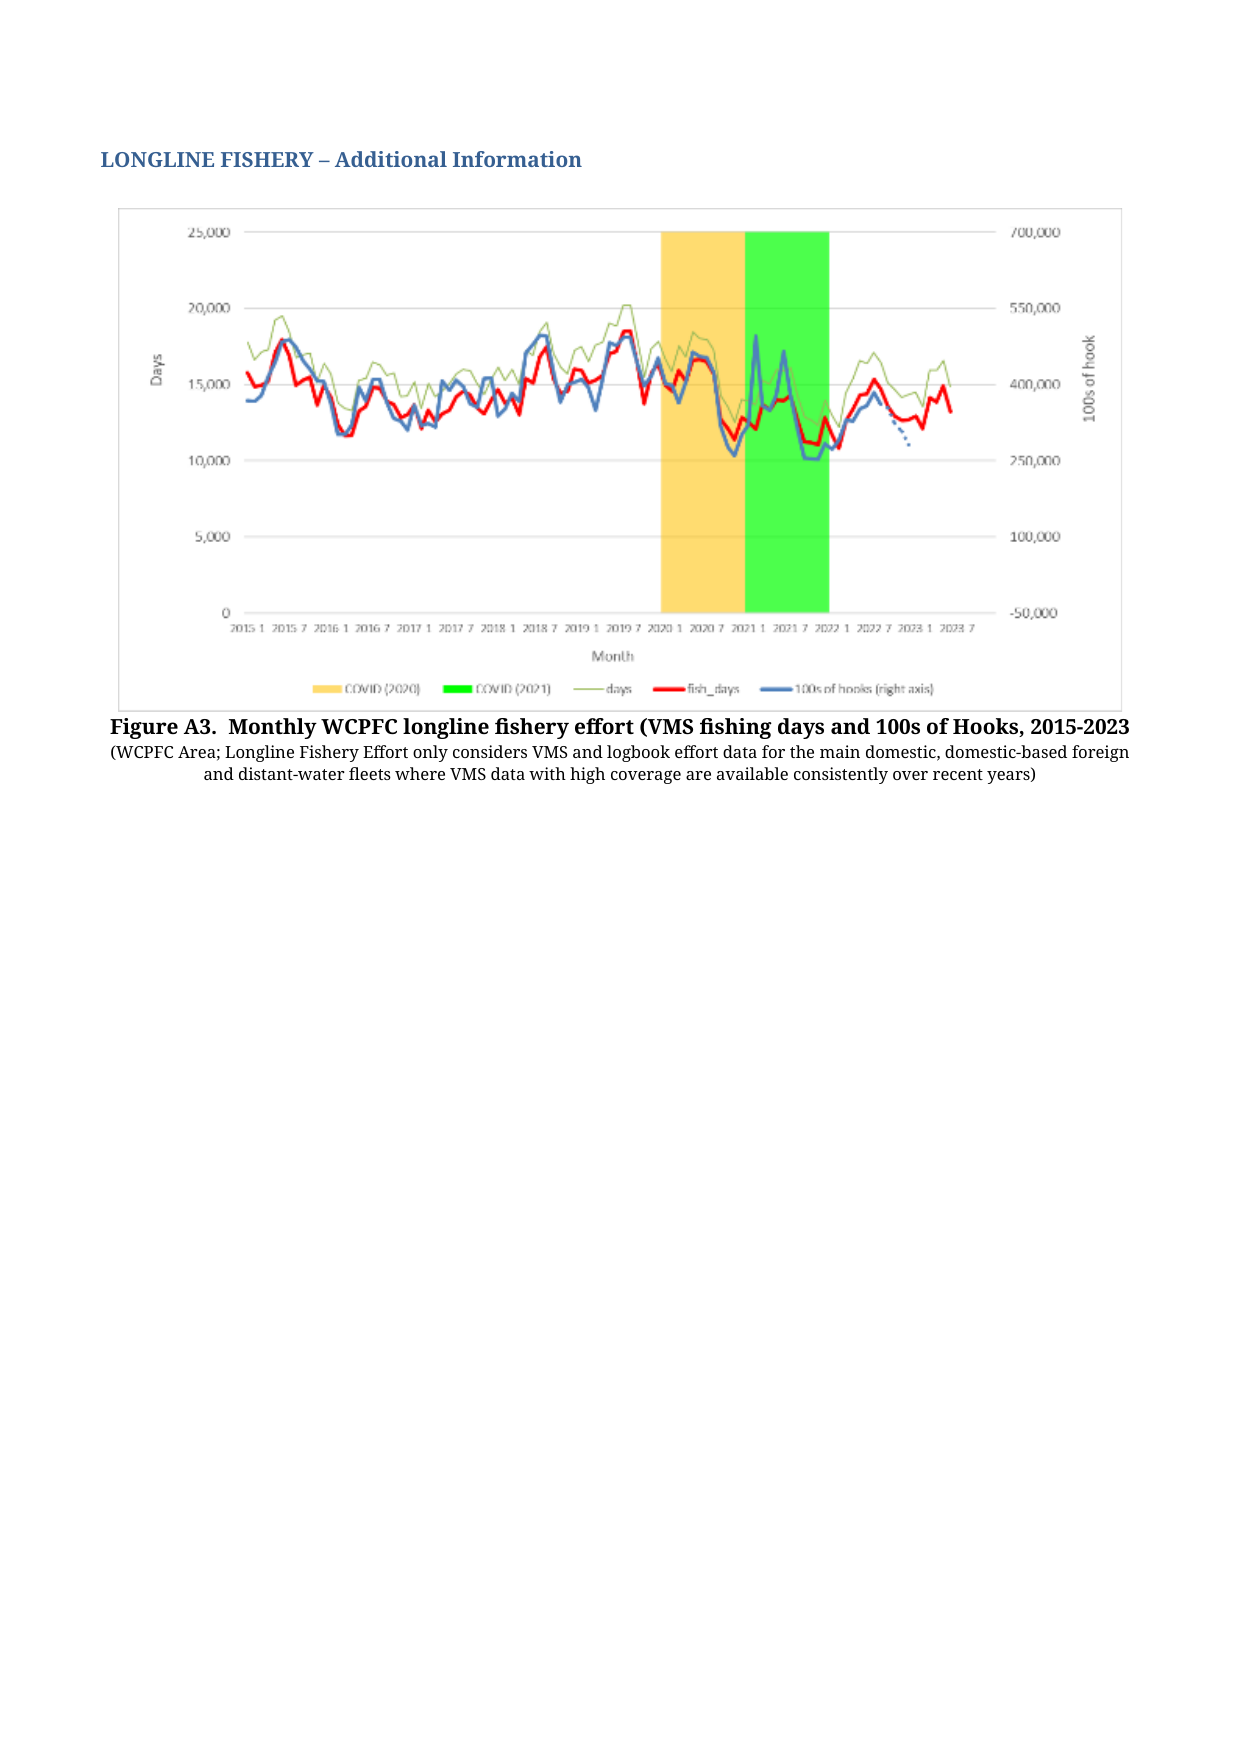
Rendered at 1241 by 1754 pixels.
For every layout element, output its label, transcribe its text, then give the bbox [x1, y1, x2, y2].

text (WCPFC Area; Longline Fishery Effort only considers VMS and logbook effort data for the main domestic, domestic-based foreign and distant-water fleets where VMS data with high coverage are available consistently over recent years) [100, 740, 1140, 786]
picture [118, 208, 1123, 712]
text Figure A3. Monthly WCPFC longline fishery effort (VMS fishing days and 100s of Hooks, 2015-2023 [100, 712, 1140, 740]
subtitle LONGLINE FISHERY – Additional Information [100, 146, 1140, 174]
